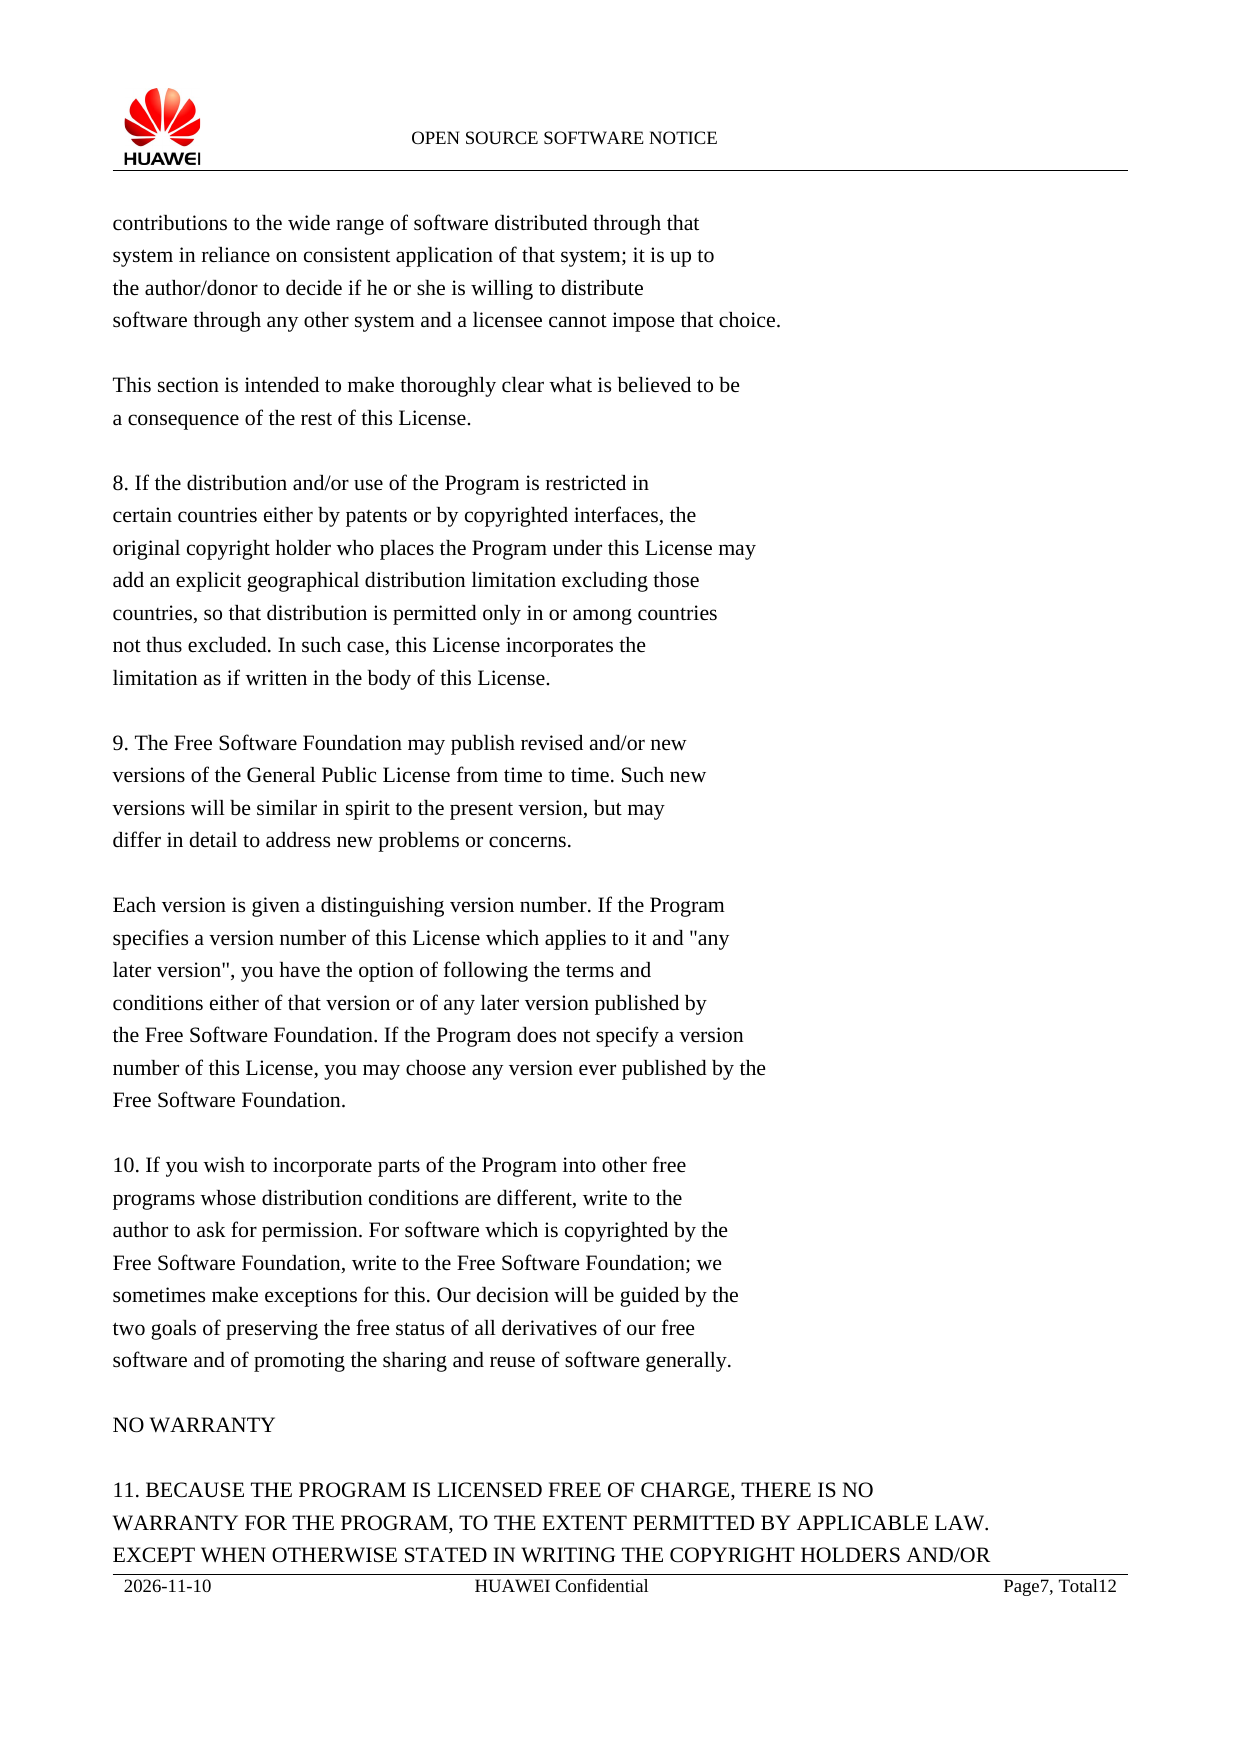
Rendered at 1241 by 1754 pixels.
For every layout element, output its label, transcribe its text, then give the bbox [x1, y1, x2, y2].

picture [124, 88, 201, 165]
